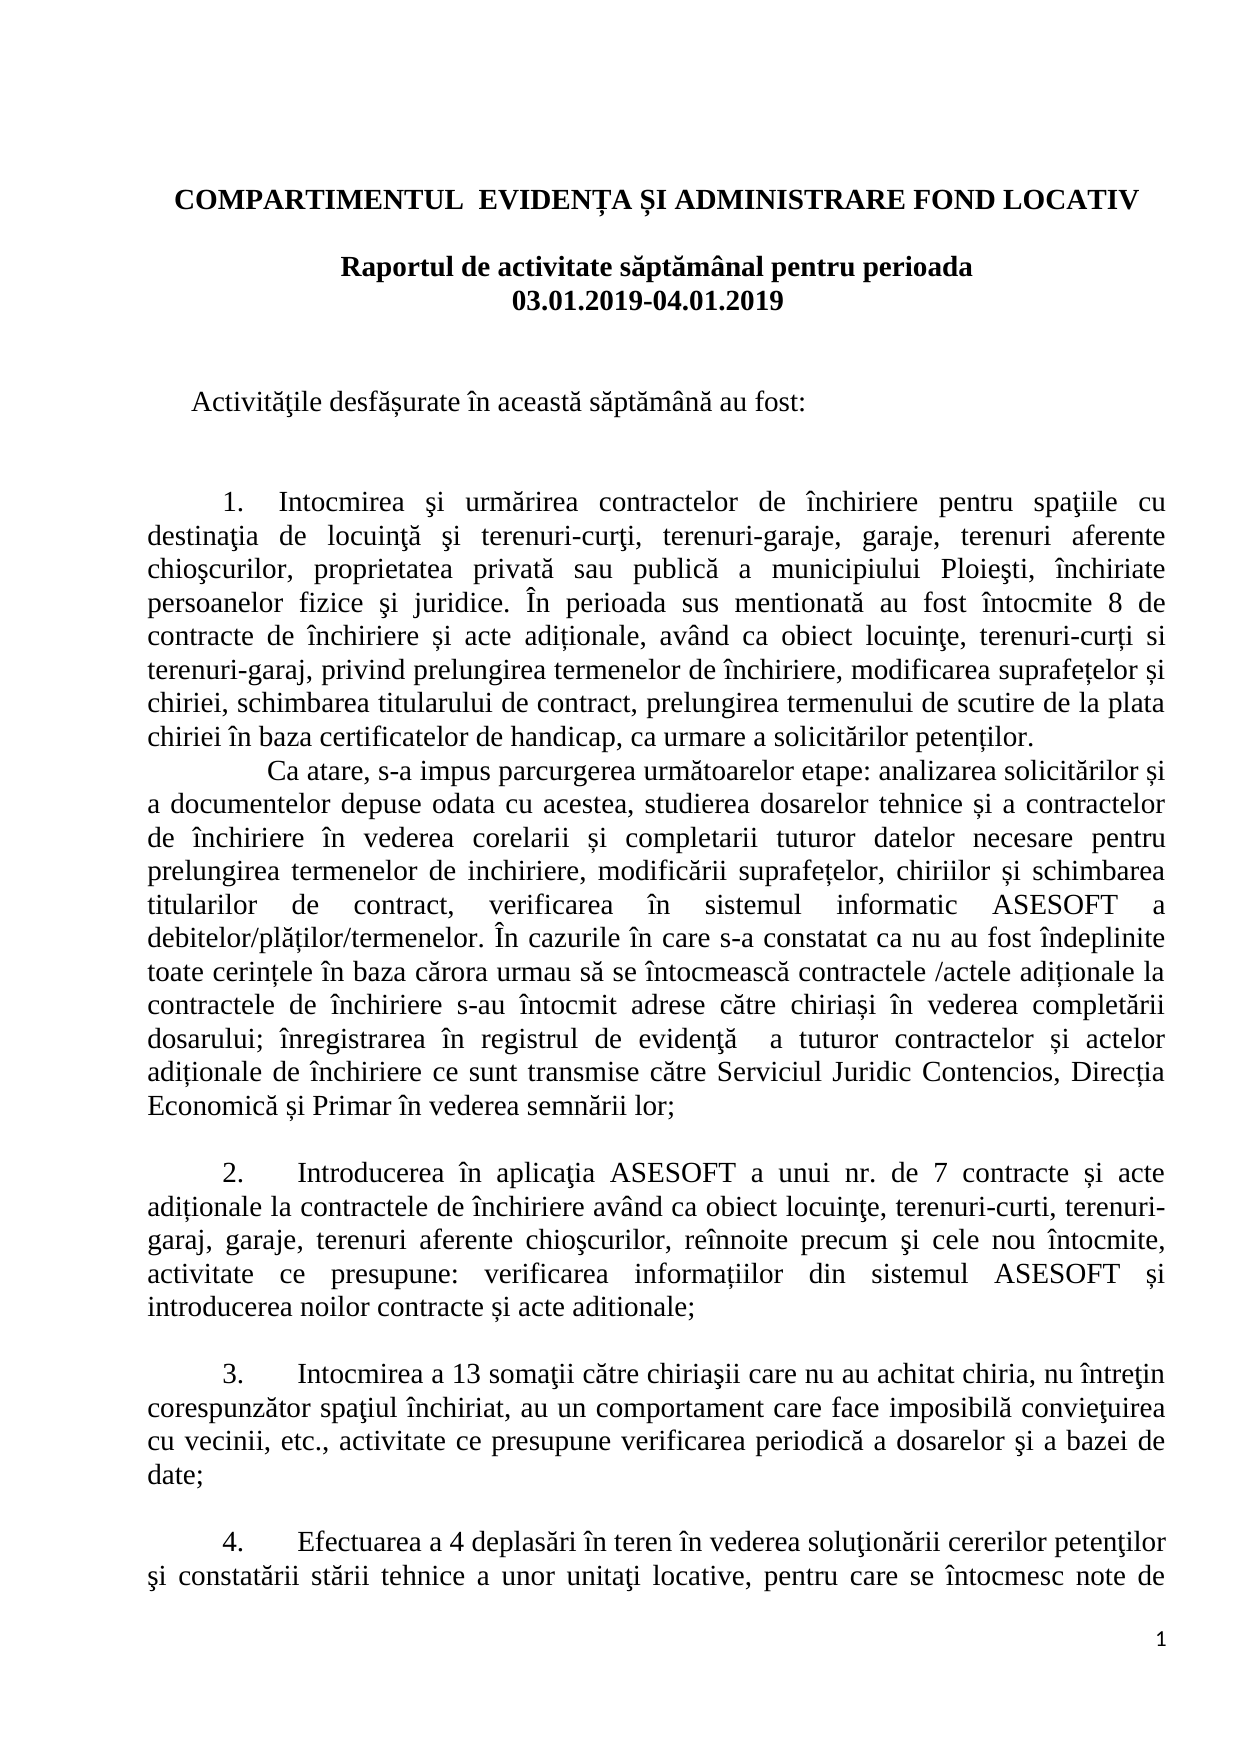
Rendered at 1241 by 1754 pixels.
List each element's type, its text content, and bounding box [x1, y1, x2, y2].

list Intocmirea a 13 somaţii către chiriaşii care nu au achitat chiria, nu întreţin corespunzător spaţiul închiriat, au un comportament care face imposibilă convieţuirea cu vecinii, etc., activitate ce presupune verificarea periodică a dosarelor şi a bazei de date; [147, 1356, 1167, 1491]
text Raportul de activitate săptămânal pentru perioada [147, 249, 1167, 283]
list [147, 1524, 1167, 1591]
text COMPARTIMENTUL EVIDENȚA ȘI ADMINISTRARE FOND LOCATIV [147, 182, 1167, 216]
text 03.01.2019-04.01.2019 [147, 283, 1167, 317]
list Introducerea în aplicaţia ASESOFT a unui nr. de 7 contracte și acte adiționale la contractele de închiriere având ca obiect locuinţe, terenuri-curti, terenuri-garaj, garaje, terenuri aferente chioşcurilor, reînnoite precum şi cele nou întocmite, activitate ce presupune: verificarea informațiilor din sistemul ASESOFT și introducerea noilor contracte și acte aditionale; [147, 1155, 1167, 1323]
text Activităţile desfășurate în această săptămână au fost: [147, 384, 1167, 417]
list Intocmirea şi urmărirea contractelor de închiriere pentru spaţiile cu destinaţia de locuinţă şi terenuri-curţi, terenuri-garaje, garaje, terenuri aferente chioşcurilor, proprietatea privată sau publică a municipiului Ploieşti, închiriate persoanelor fizice şi juridice. În perioada sus mentionată au fost întocmite 8 de contracte de închiriere și acte adiționale, având ca obiect locuinţe, terenuri-curți si terenuri-garaj, privind prelungirea termenelor de închiriere, modificarea suprafețelor și chiriei, schimbarea titularului de contract, prelungirea termenului de scutire de la plata chiriei în baza certificatelor de handicap, ca urmare a solicitărilor petenților. [147, 484, 1167, 753]
text Ca atare, s-a impus parcurgerea următoarelor etape: analizarea solicitărilor și a documentelor depuse odata cu acestea, studierea dosarelor tehnice și a contractelor de închiriere în vederea corelarii și completarii tuturor datelor necesare pentru prelungirea termenelor de inchiriere, modificării suprafețelor, chiriilor și schimbarea titularilor de contract, verificarea în sistemul informatic ASESOFT a debitelor/plăților/termenelor. În cazurile în care s-a constatat ca nu au fost îndeplinite toate cerințele în baza cărora urmau să se întocmească contractele /actele adiționale la contractele de închiriere s-au întocmit adrese către chiriași în vederea completării dosarului; înregistrarea în registrul de evidenţă a tuturor contractelor și actelor adiționale de închiriere ce sunt transmise către Serviciul Juridic Contencios, Direcția Economică și Primar în vederea semnării lor; [147, 753, 1167, 1122]
